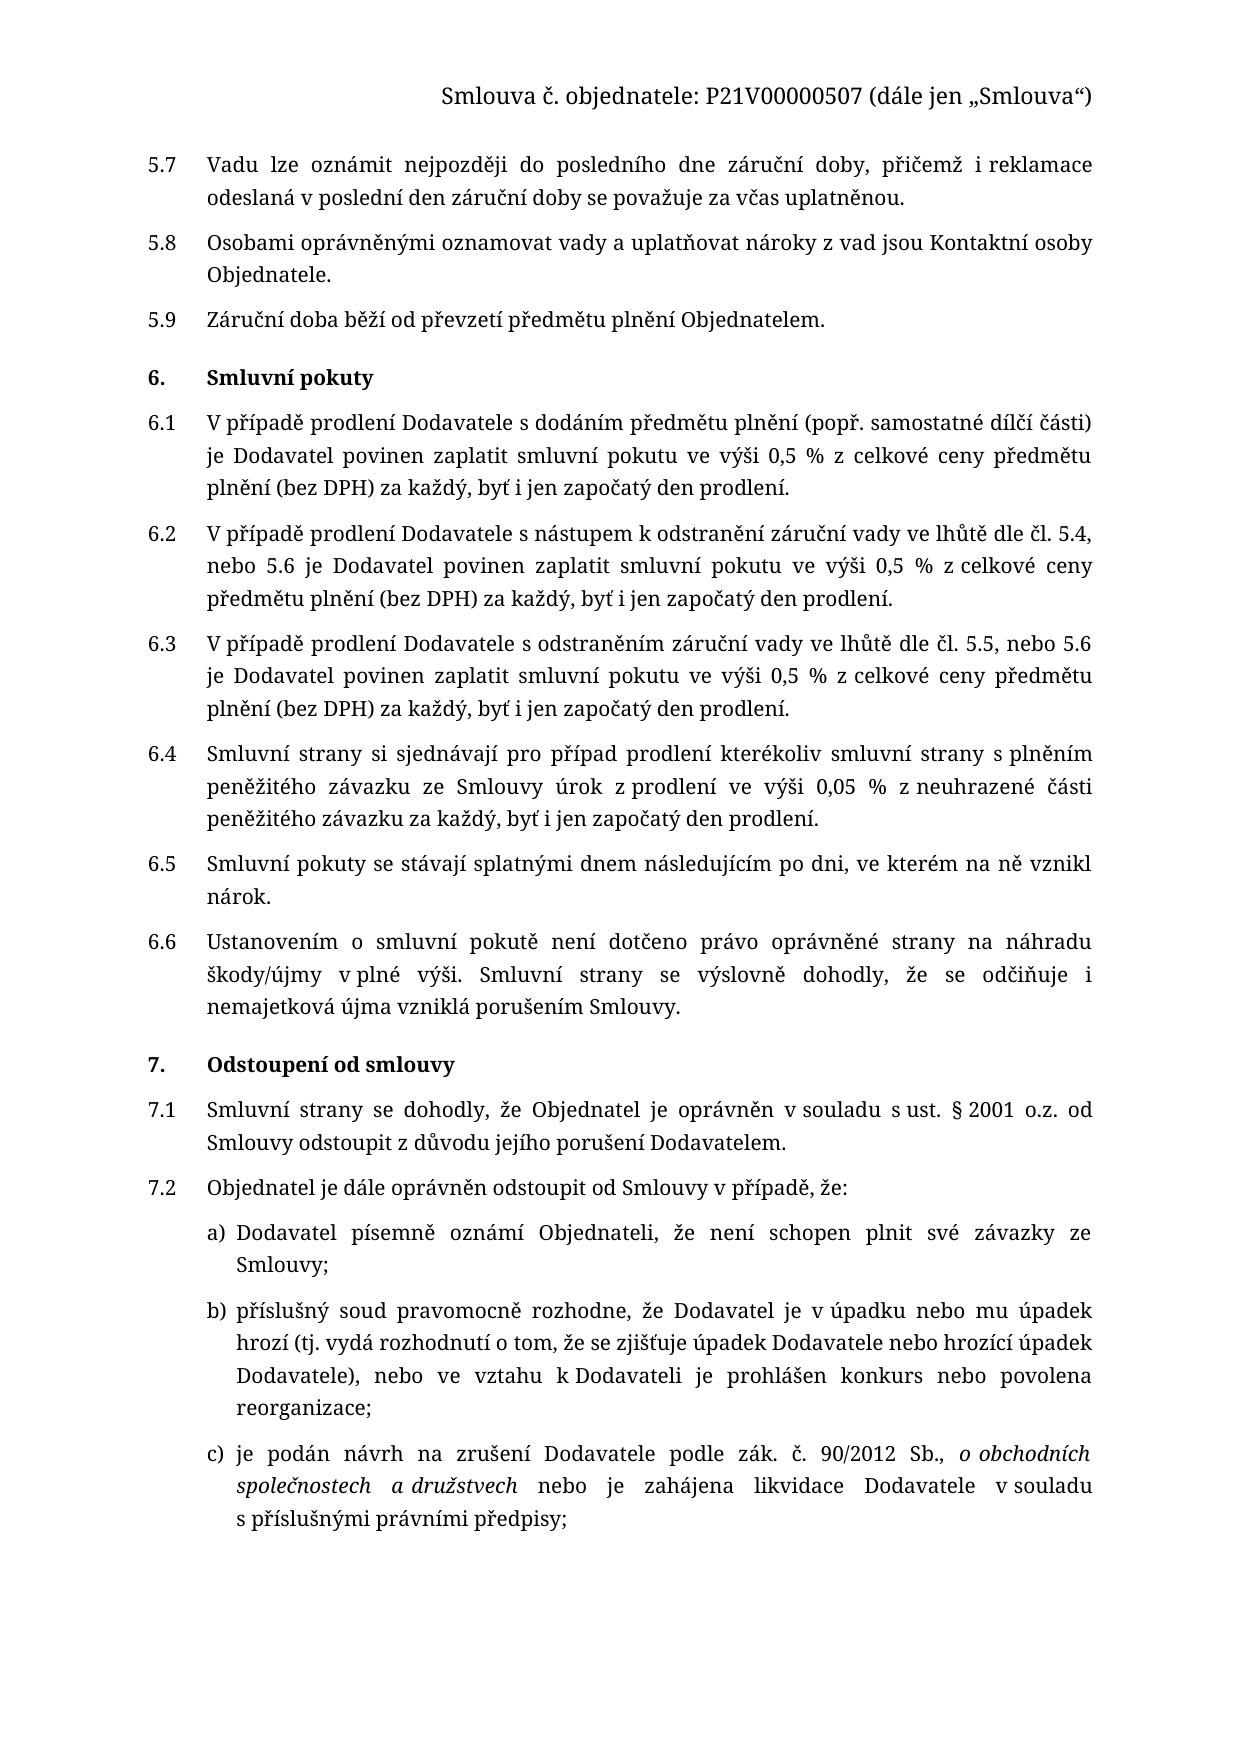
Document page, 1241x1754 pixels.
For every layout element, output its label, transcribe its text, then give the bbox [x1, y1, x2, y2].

list Vadu lze oznámit nejpozději do posledního dne záruční doby, přičemž i reklamace odeslaná v poslední den záruční doby se považuje za včas uplatněnou. [148, 150, 1093, 211]
list Smluvní strany se dohodly, že Objednatel je oprávněn v souladu s ust. § 2001 o.z. od Smlouvy odstoupit z důvodu jejího porušení Dodavatelem. [148, 1095, 1093, 1156]
list příslušný soud pravomocně rozhodne, že Dodavatel je v úpadku nebo mu úpadek hrozí (tj. vydá rozhodnutí o tom, že se zjišťuje úpadek Dodavatele nebo hrozící úpadek Dodavatele), nebo ve vztahu k Dodavateli je prohlášen konkurs nebo povolena reorganizace; [207, 1296, 1093, 1422]
list Ustanovením o smluvní pokutě není dotčeno právo oprávněné strany na náhradu škody/újmy v plné výši. Smluvní strany se výslovně dohodly, že se odčiňuje i nemajetková újma vzniklá porušením Smlouvy. [148, 927, 1093, 1021]
list V případě prodlení Dodavatele s nástupem k odstranění záruční vady ve lhůtě dle čl. 5.4, nebo 5.6 je Dodavatel povinen zaplatit smluvní pokutu ve výši 0,5 % z celkové ceny předmětu plnění (bez DPH) za každý, byť i jen započatý den prodlení. [148, 519, 1093, 612]
list je podán návrh na zrušení Dodavatele podle zák. č. 90/2012 Sb., o obchodních společnostech a družstvech nebo je zahájena likvidace Dodavatele v souladu s příslušnými právními předpisy; [207, 1439, 1093, 1532]
list Osobami oprávněnými oznamovat vady a uplatňovat nároky z vad jsou Kontaktní osoby Objednatele. [148, 228, 1093, 289]
list Záruční doba běží od převzetí předmětu plnění Objednatelem. [148, 306, 1093, 334]
list Odstoupení od smlouvy [148, 1050, 1093, 1078]
list Smluvní strany si sjednávají pro případ prodlení kterékoliv smluvní strany s plněním peněžitého závazku ze Smlouvy úrok z prodlení ve výši 0,05 % z neuhrazené části peněžitého závazku za každý, byť i jen započatý den prodlení. [148, 739, 1093, 833]
list V případě prodlení Dodavatele s odstraněním záruční vady ve lhůtě dle čl. 5.5, nebo 5.6 je Dodavatel povinen zaplatit smluvní pokutu ve výši 0,5 % z celkové ceny předmětu plnění (bez DPH) za každý, byť i jen započatý den prodlení. [148, 629, 1093, 723]
list Dodavatel písemně oznámí Objednateli, že není schopen plnit své závazky ze Smlouvy; [207, 1218, 1093, 1279]
list Smluvní pokuty se stávají splatnými dnem následujícím po dni, ve kterém na ně vznikl nárok. [148, 849, 1093, 911]
list Smluvní pokuty [148, 363, 1093, 392]
list Objednatel je dále oprávněn odstoupit od Smlouvy v případě, že: [148, 1173, 1093, 1201]
list V případě prodlení Dodavatele s dodáním předmětu plnění (popř. samostatné dílčí části) je Dodavatel povinen zaplatit smluvní pokutu ve výši 0,5 % z celkové ceny předmětu plnění (bez DPH) za každý, byť i jen započatý den prodlení. [148, 408, 1093, 502]
